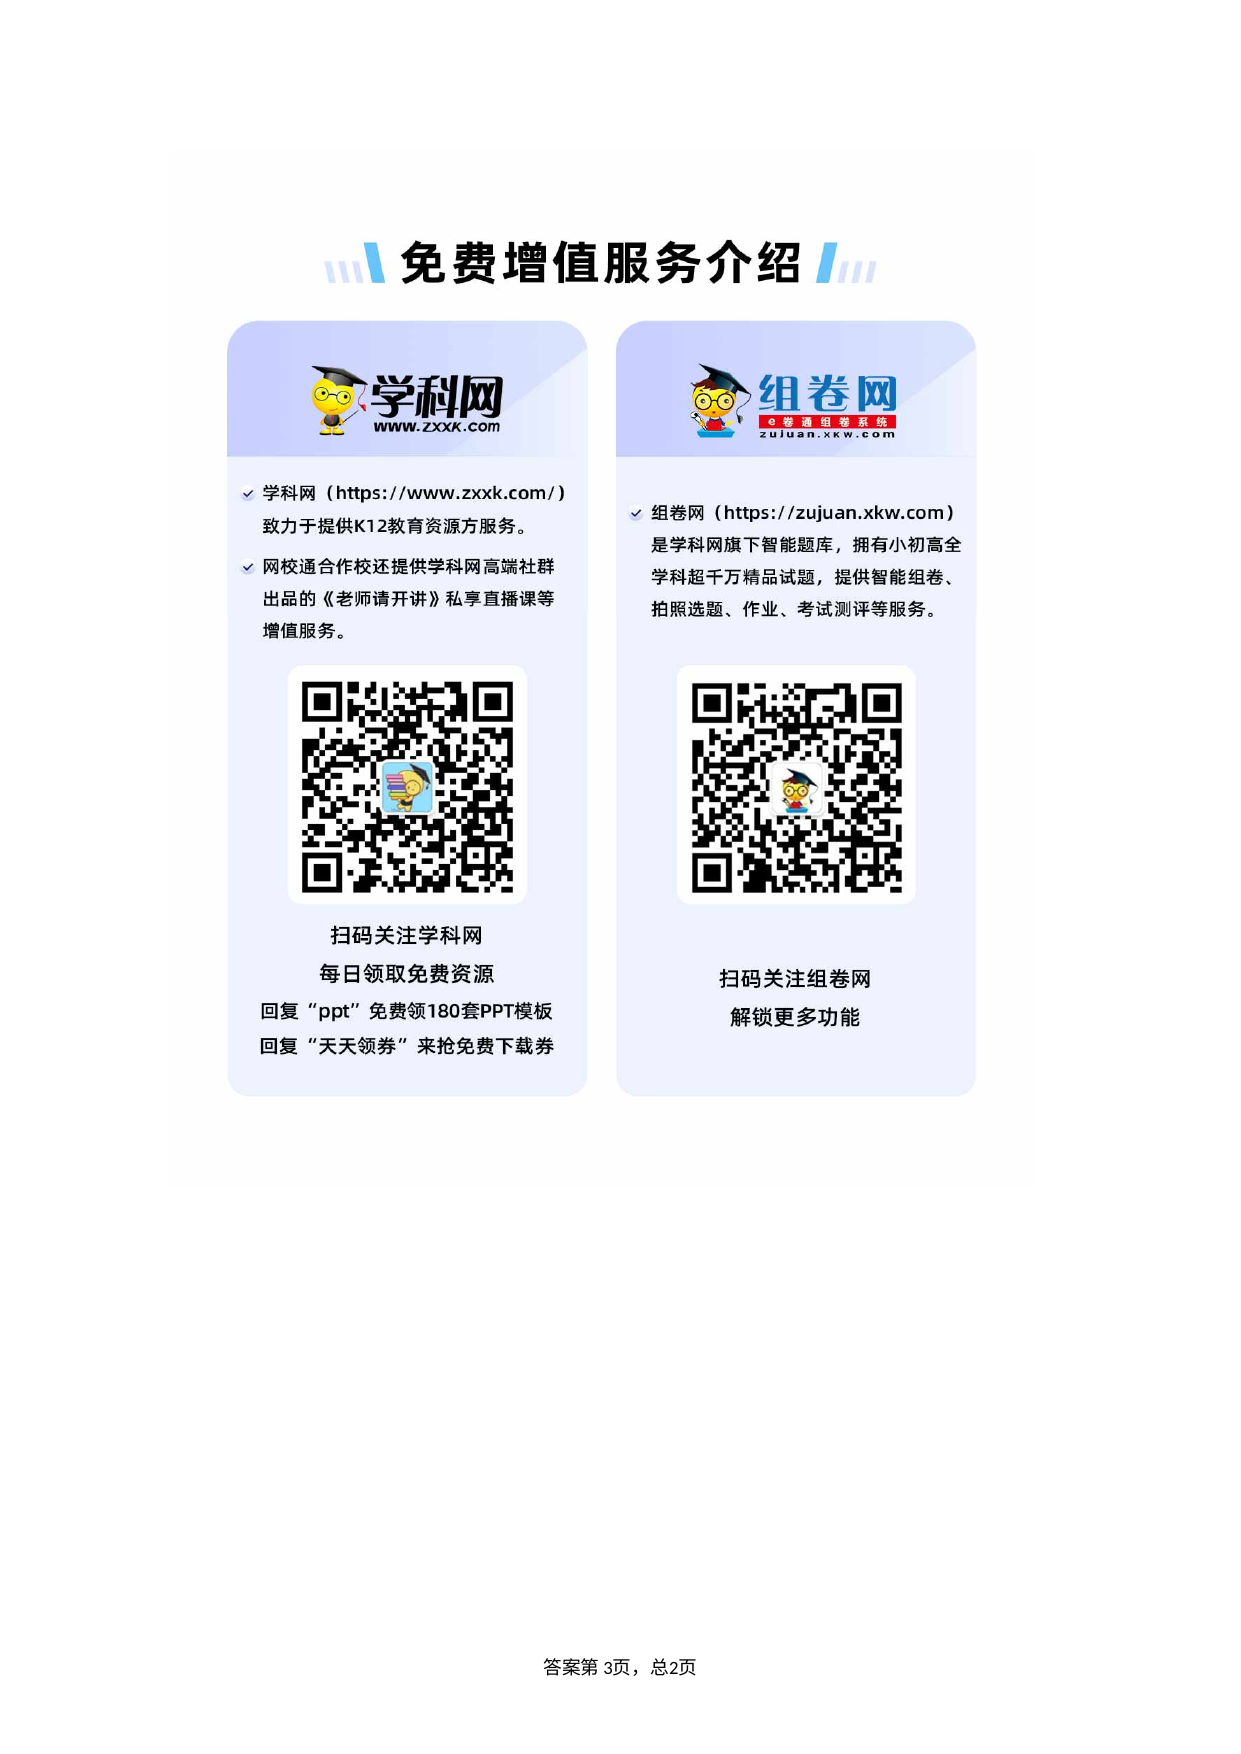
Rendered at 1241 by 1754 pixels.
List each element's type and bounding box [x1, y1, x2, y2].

picture [168, 150, 1035, 1187]
